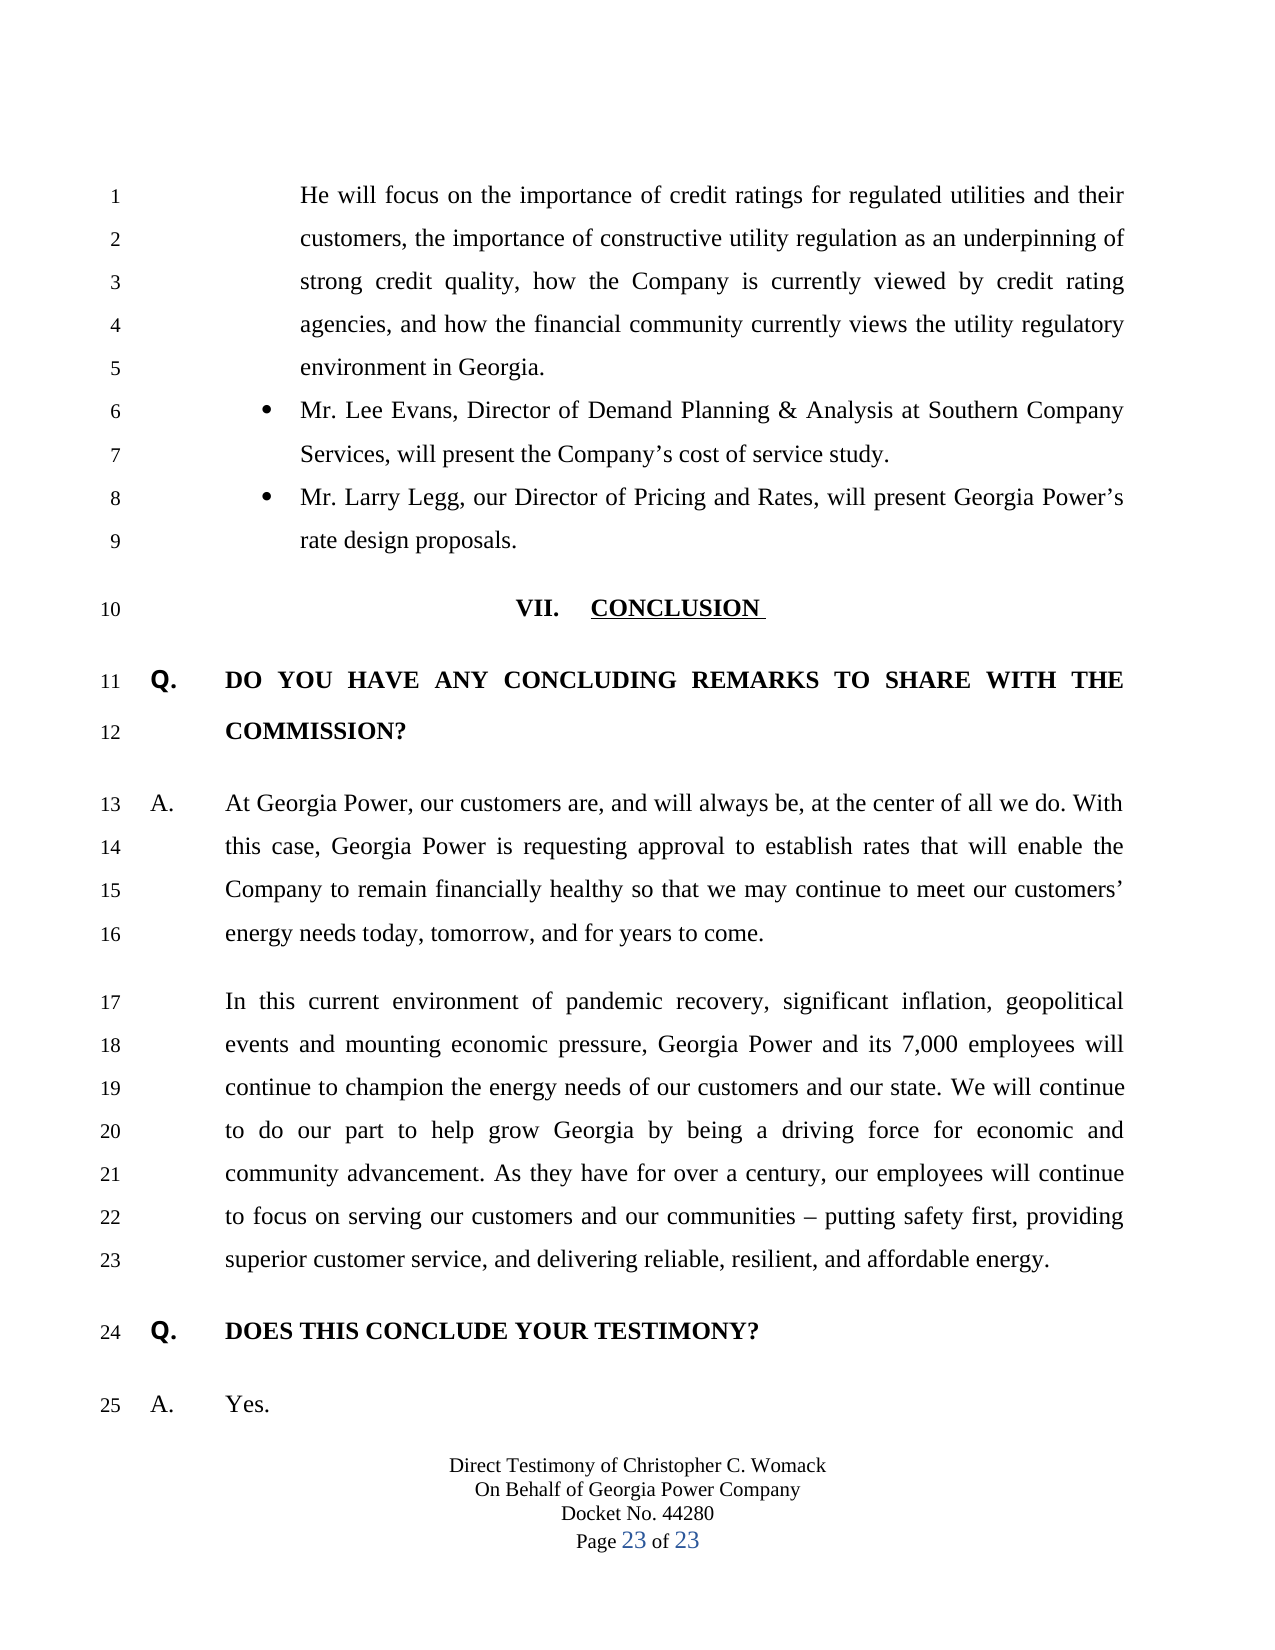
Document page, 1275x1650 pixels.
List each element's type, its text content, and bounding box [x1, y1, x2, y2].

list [262, 180, 1125, 381]
text A. At Georgia Power, our customers are, and will always be, at the center of all we do. With this case, Georgia Power is requesting approval to establish rates that will enable the Company to remain financially healthy so that we may continue to meet our customers’ energy needs today, tomorrow, and for years to come. [150, 788, 1125, 946]
text VII. CONCLUSION [150, 593, 1125, 622]
list Mr. Larry Legg, our Director of Pricing and Rates, will present Georgia Power’s rate design proposals. [262, 482, 1125, 554]
text Q. DOES THIS CONCLUDE YOUR TESTIMONY? [150, 1313, 1125, 1347]
text In this current environment of pandemic recovery, significant inflation, geopolitical events and mounting economic pressure, Georgia Power and its 7,000 employees will continue to champion the energy needs of our customers and our state. We will continue to do our part to help grow Georgia by being a driving force for economic and community advancement. As they have for over a century, our employees will continue to focus on serving our customers and our communities – putting safety first, providing superior customer service, and delivering reliable, resilient, and affordable energy. [150, 986, 1125, 1273]
text Q. DO YOU HAVE ANY CONCLUDING REMARKS TO SHARE WITH THE COMMISSION? [150, 661, 1125, 746]
list Mr. Lee Evans, Director of Demand Planning & Analysis at Southern Company Services, will present the Company’s cost of service study. [262, 396, 1125, 467]
text A. Yes. [150, 1389, 1125, 1417]
